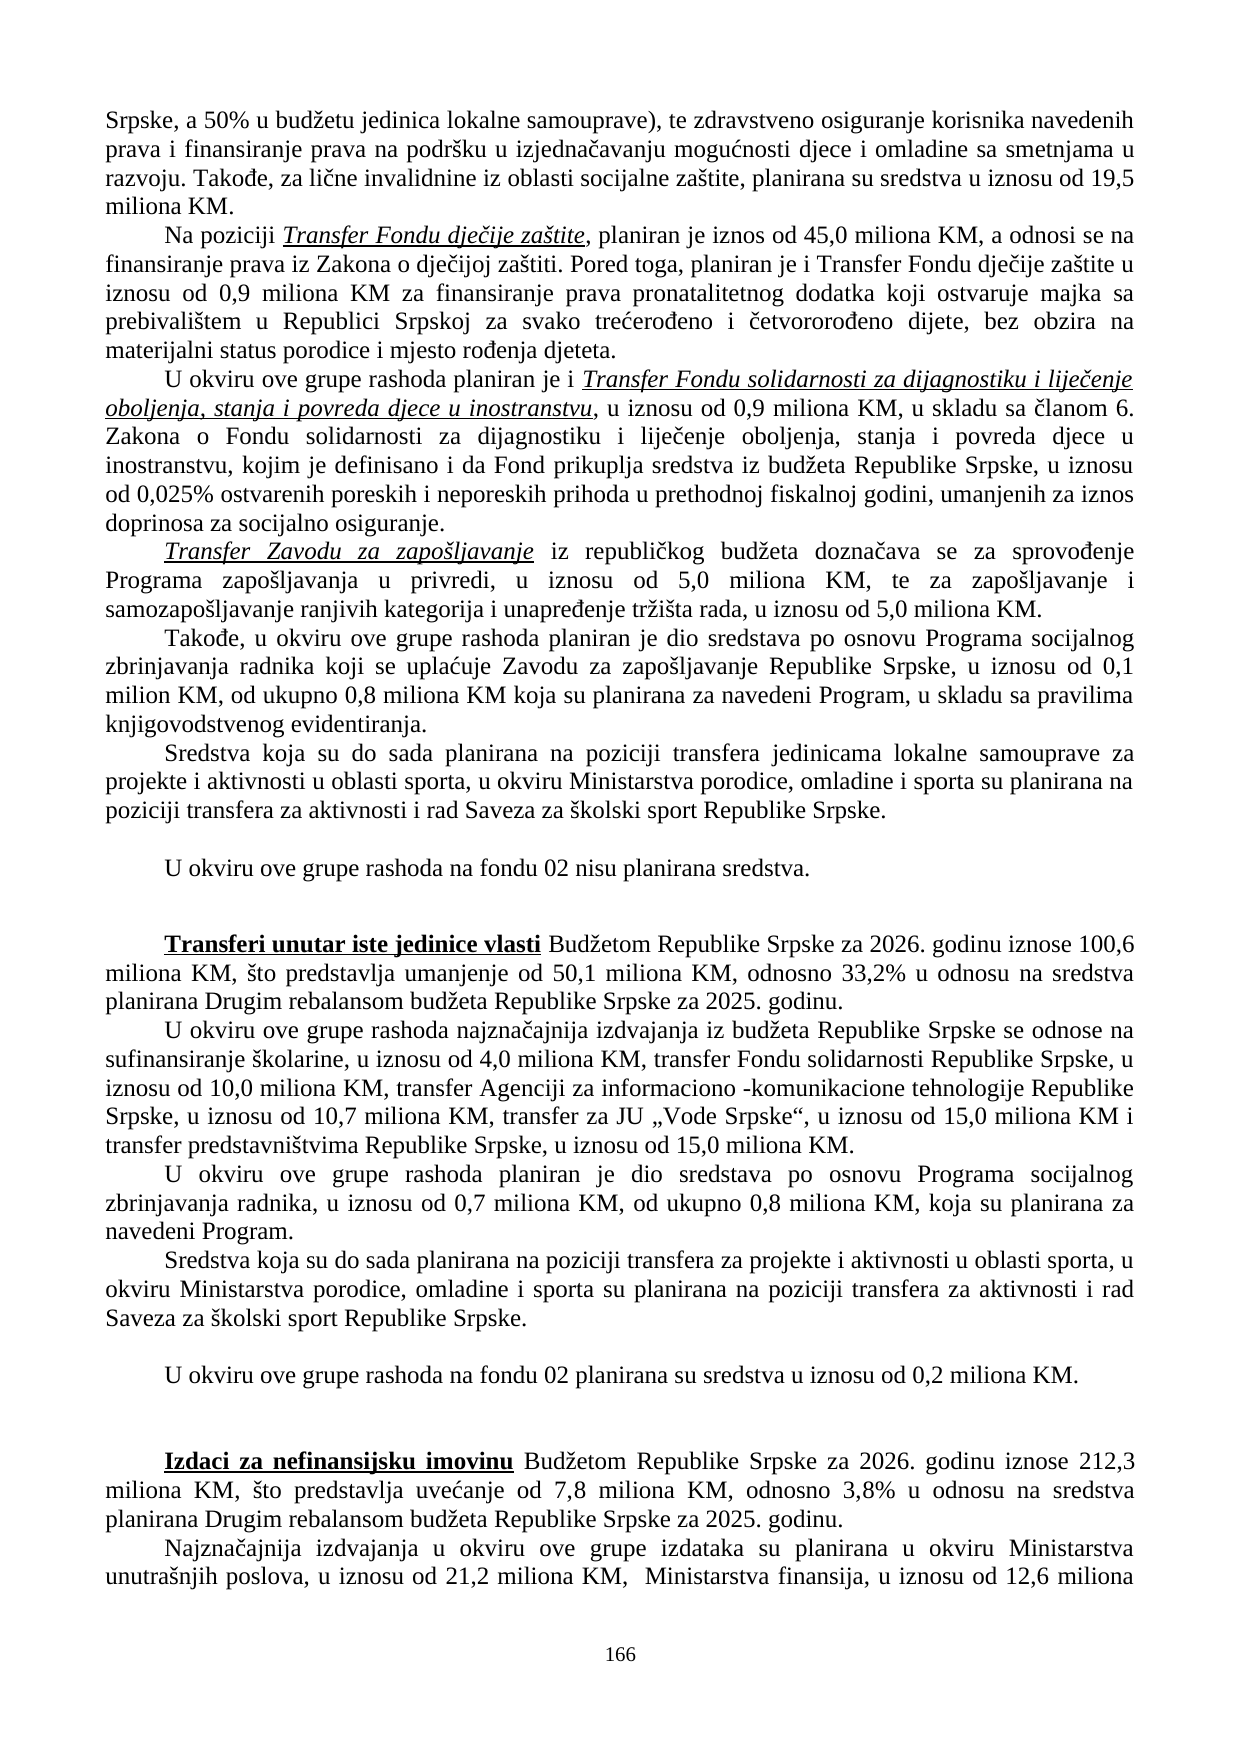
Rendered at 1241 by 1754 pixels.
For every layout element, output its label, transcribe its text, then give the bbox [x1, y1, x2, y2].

text Transferi unutar iste jedinice vlasti Budžetom Republike Srpske za 2026. godinu iznose 100,6 miliona KM, što predstavlja umanjenje od 50,1 miliona KM, odnosno 33,2% u odnosu na sredstva planirana Drugim rebalansom budžeta Republike Srpske za 2025. godinu. [105, 929, 1135, 1015]
text Sredstva koja su do sada planirana na poziciji transfera za projekte i aktivnosti u oblasti sporta, u okviru Ministarstva porodice, omladine i sporta su planirana na poziciji transfera za aktivnosti i rad Saveza za školski sport Republike Srpske. [105, 1245, 1135, 1331]
text U okviru ove grupe rashoda na fondu 02 nisu planirana sredstva. [105, 853, 1135, 881]
text Izdaci za nefinansijsku imovinu Budžetom Republike Srpske za 2026. godinu iznose 212,3 miliona KM, što predstavlja uvećanje od 7,8 miliona KM, odnosno 3,8% u odnosu na sredstva planirana Drugim rebalansom budžeta Republike Srpske za 2025. godinu. [105, 1446, 1135, 1533]
text Transfer Zavodu za zapošljavanje iz republičkog budžeta doznačava se za sprovođenje Programa zapošljavanja u privredi, u iznosu od 5,0 miliona KM, te za zapošljavanje i samozapošljavanje ranjivih kategorija i unapređenje tržišta rada, u iznosu od 5,0 miliona KM. [105, 536, 1135, 623]
text U okviru ove grupe rashoda planiran je dio sredstava po osnovu Programa socijalnog zbrinjavanja radnika, u iznosu od 0,7 miliona KM, od ukupno 0,8 miliona KM, koja su planirana za navedeni Program. [105, 1159, 1135, 1245]
text Takođe, u okviru ove grupe rashoda planiran je dio sredstava po osnovu Programa socijalnog zbrinjavanja radnika koji se uplaćuje Zavodu za zapošljavanje Republike Srpske, u iznosu od 0,1 milion KM, od ukupno 0,8 miliona KM koja su planirana za navedeni Program, u skladu sa pravilima knjigovodstvenog evidentiranja. [105, 623, 1135, 738]
text U okviru ove grupe rashoda planiran je i Transfer Fondu solidarnosti za dijagnostiku i liječenje oboljenja, stanja i povreda djece u inostranstvu, u iznosu od 0,9 miliona KM, u skladu sa članom 6. Zakona o Fondu solidarnosti za dijagnostiku i liječenje oboljenja, stanja i povreda djece u inostranstvu, kojim je definisano i da Fond prikuplja sredstva iz budžeta Republike Srpske, u iznosu od 0,025% ostvarenih poreskih i neporeskih prihoda u prethodnoj fiskalnoj godini, umanjenih za iznos doprinosa za socijalno osiguranje. [105, 364, 1135, 536]
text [105, 105, 1135, 220]
text U okviru ove grupe rashoda najznačajnija izdvajanja iz budžeta Republike Srpske se odnose na sufinansiranje školarine, u iznosu od 4,0 miliona KM, transfer Fondu solidarnosti Republike Srpske, u iznosu od 10,0 miliona KM, transfer Agenciji za informaciono -komunikacione tehnologije Republike Srpske, u iznosu od 10,7 miliona KM, transfer za JU „Vode Srpske“, u iznosu od 15,0 miliona KM i transfer predstavništvima Republike Srpske, u iznosu od 15,0 miliona KM. [105, 1015, 1135, 1159]
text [105, 1533, 1135, 1590]
text U okviru ove grupe rashoda na fondu 02 planirana su sredstva u iznosu od 0,2 miliona KM. [105, 1360, 1135, 1389]
text Na poziciji Transfer Fondu dječije zaštite, planiran je iznos od 45,0 miliona KM, a odnosi se na finansiranje prava iz Zakona o dječijoj zaštiti. Pored toga, planiran je i Transfer Fondu dječije zaštite u iznosu od 0,9 miliona KM za finansiranje prava pronatalitetnog dodatka koji ostvaruje majka sa prebivalištem u Republici Srpskoj za svako trećerođeno i četvororođeno dijete, bez obzira na materijalni status porodice i mjesto rođenja djeteta. [105, 220, 1135, 364]
text Sredstva koja su do sada planirana na poziciji transfera jedinicama lokalne samouprave za projekte i aktivnosti u oblasti sporta, u okviru Ministarstva porodice, omladine i sporta su planirana na poziciji transfera za aktivnosti i rad Saveza za školski sport Republike Srpske. [105, 738, 1135, 824]
